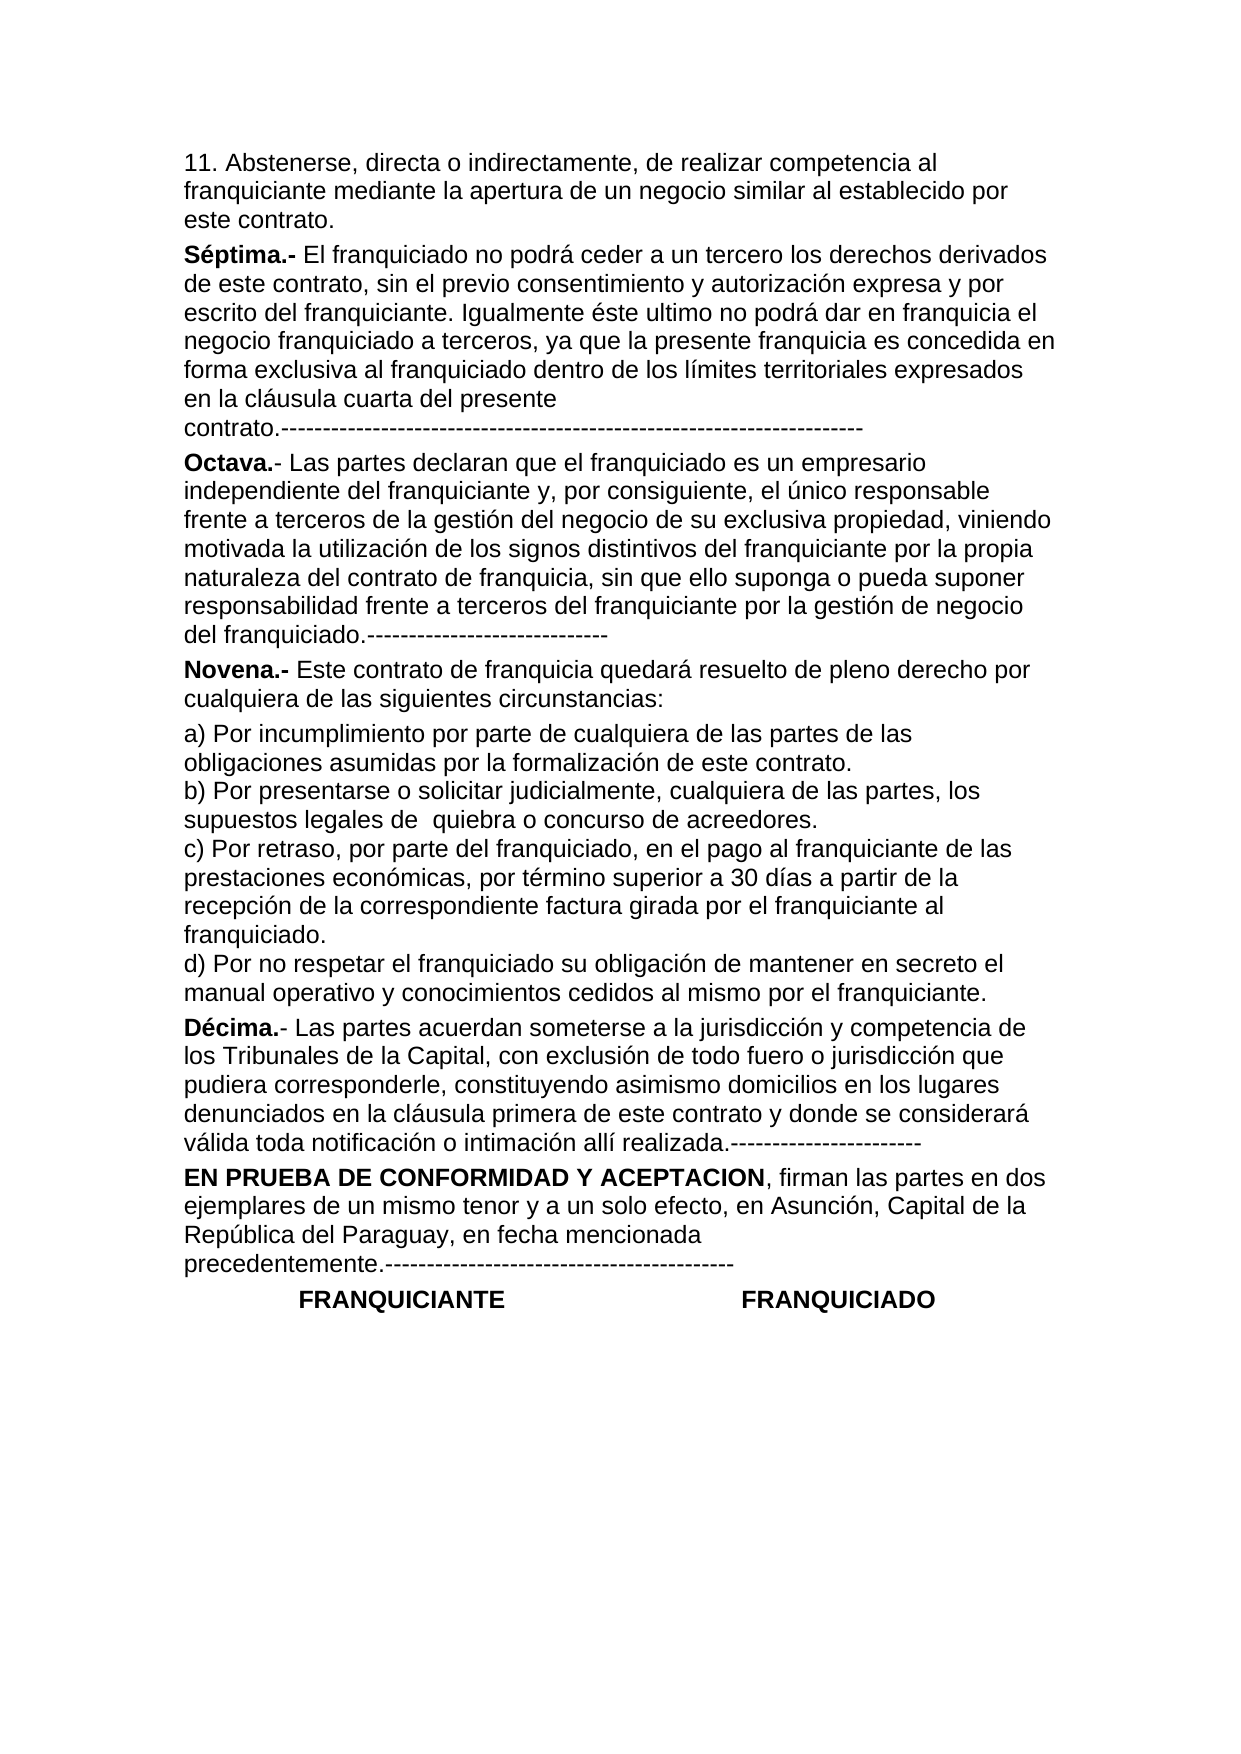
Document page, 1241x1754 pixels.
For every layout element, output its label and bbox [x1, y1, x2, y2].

table_cell [177, 148, 1063, 1316]
